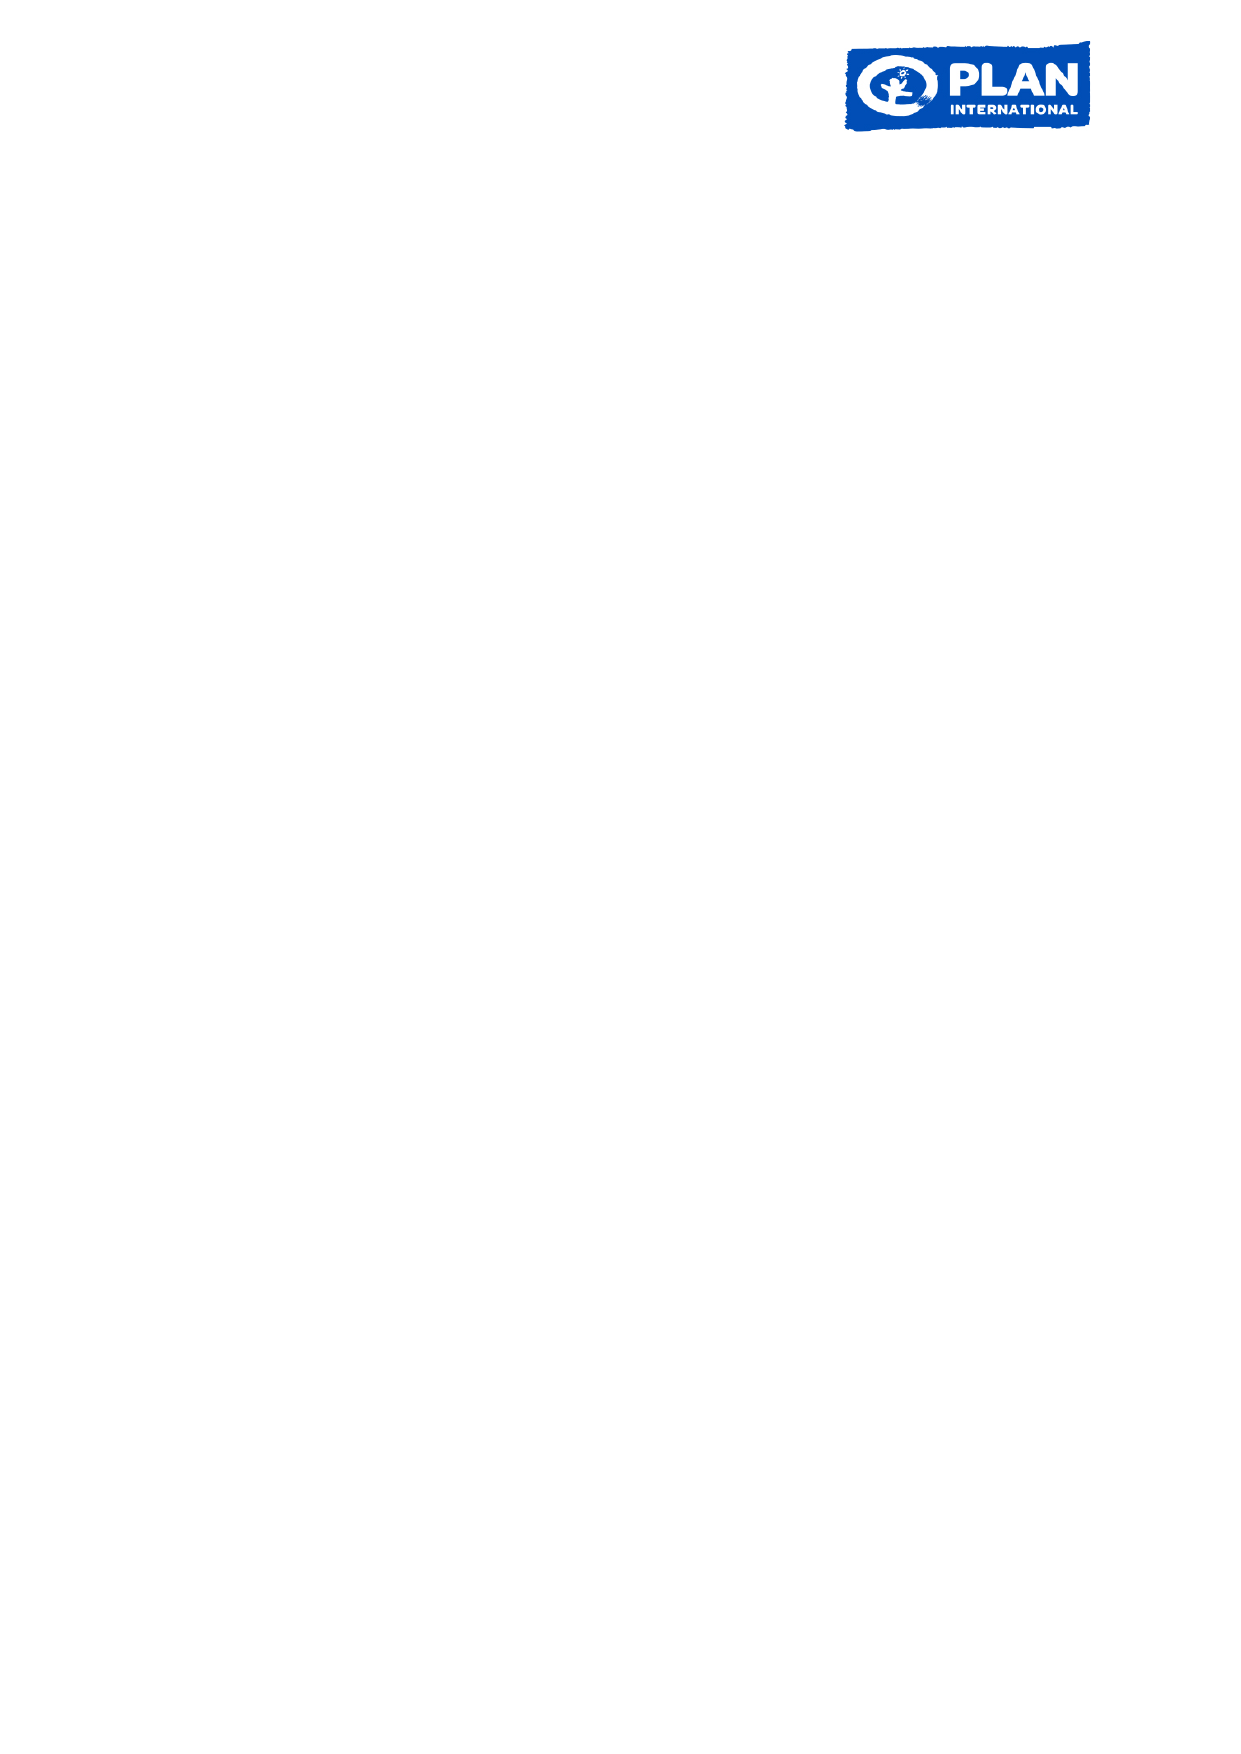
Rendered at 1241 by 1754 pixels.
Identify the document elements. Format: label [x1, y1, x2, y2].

picture [844, 41, 1091, 132]
